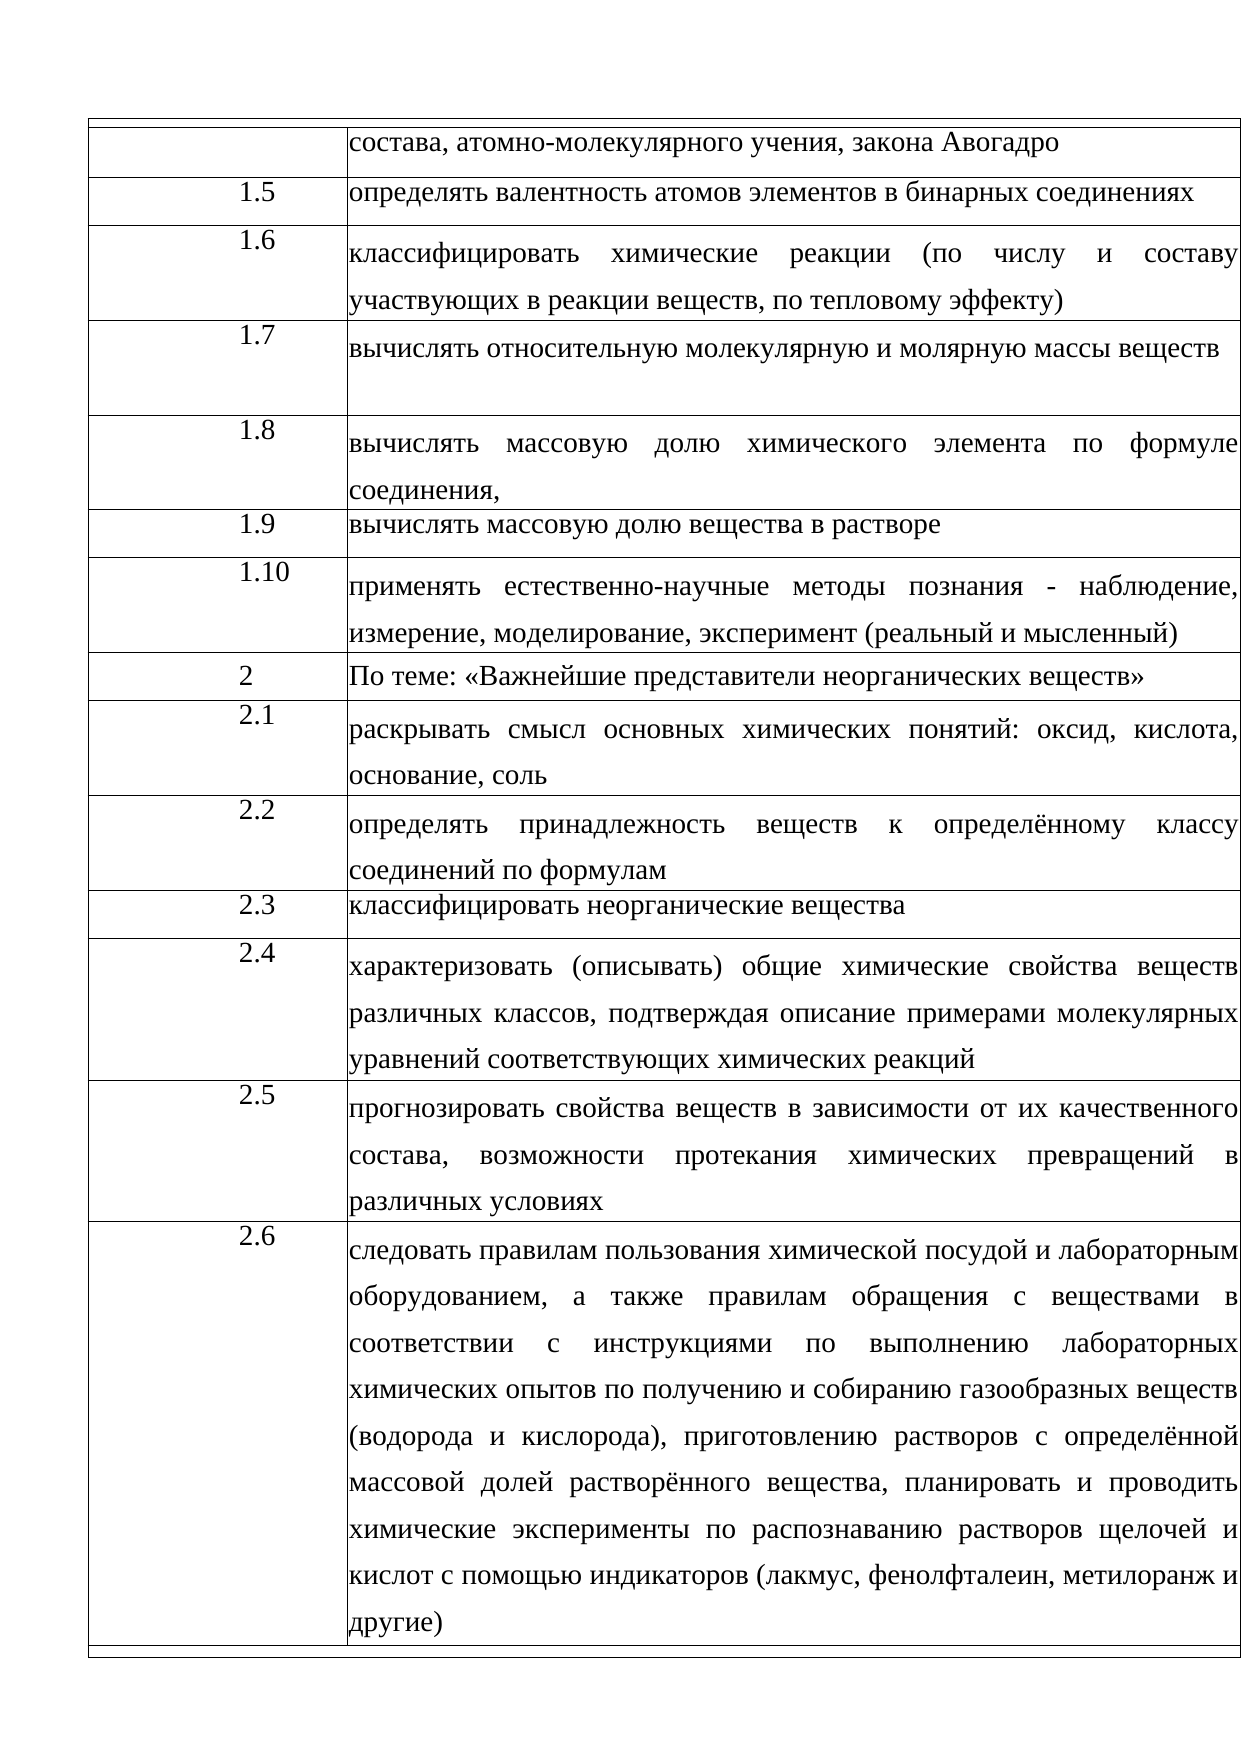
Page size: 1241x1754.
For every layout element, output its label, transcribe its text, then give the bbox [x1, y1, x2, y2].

table_cell следовать правилам пользования химической посудой и лабораторным оборудованием, а также правилам обращения с веществами в соответствии с инструкциями по выполнению лабораторных химических опытов по получению и собиранию газообразных веществ (водорода и кислорода), приготовлению растворов с определённой массовой долей растворённого вещества, планировать и проводить химические эксперименты по распознаванию растворов щелочей и кислот с помощью индикаторов (лакмус, фенолфталеин, метилоранж и другие) [348, 1222, 1240, 1645]
table_cell характеризовать (описывать) общие химические свойства веществ различных классов, подтверждая описание примерами молекулярных уравнений соответствующих химических реакций [348, 939, 1240, 1080]
table_cell определять валентность атомов элементов в бинарных соединениях [348, 178, 1240, 225]
table_cell 2.5 [89, 1081, 347, 1221]
table_cell 2.2 [89, 796, 347, 890]
table_cell вычислять относительную молекулярную и молярную массы веществ [348, 321, 1240, 415]
table_cell 1.8 [89, 416, 347, 509]
table_cell 1.7 [89, 321, 347, 415]
table_cell классифицировать неорганические вещества [348, 891, 1240, 938]
table_cell 2 [89, 653, 347, 700]
table_cell классифицировать химические реакции (по числу и составу участвующих в реакции веществ, по тепловому эффекту) [348, 226, 1240, 320]
table_cell 2.3 [89, 891, 347, 938]
table_cell раскрывать смысл основных химических понятий: оксид, кислота, основание, соль [348, 701, 1240, 795]
table_cell вычислять массовую долю вещества в растворе [348, 510, 1240, 557]
table_cell прогнозировать свойства веществ в зависимости от их качественного состава, возможности протекания химических превращений в различных условиях [348, 1081, 1240, 1221]
table_cell 2.4 [89, 939, 347, 1080]
table_header [89, 128, 347, 177]
table_header состава, атомно-молекулярного учения, закона Авогадро [348, 128, 1240, 177]
table_cell 1.5 [89, 178, 347, 225]
table_cell 1.9 [89, 510, 347, 557]
table_cell вычислять массовую долю химического элемента по формуле соединения, [348, 416, 1240, 509]
table_cell 1.10 [89, 558, 347, 652]
table_cell 1.6 [89, 226, 347, 320]
table_cell применять естественно-научные методы познания - наблюдение, измерение, моделирование, эксперимент (реальный и мысленный) [348, 558, 1240, 652]
table_cell определять принадлежность веществ к определённому классу соединений по формулам [348, 796, 1240, 890]
table_cell По теме: «Важнейшие представители неорганических веществ» [348, 653, 1240, 700]
table_cell 2.1 [89, 701, 347, 795]
table_cell 2.6 [89, 1222, 347, 1645]
